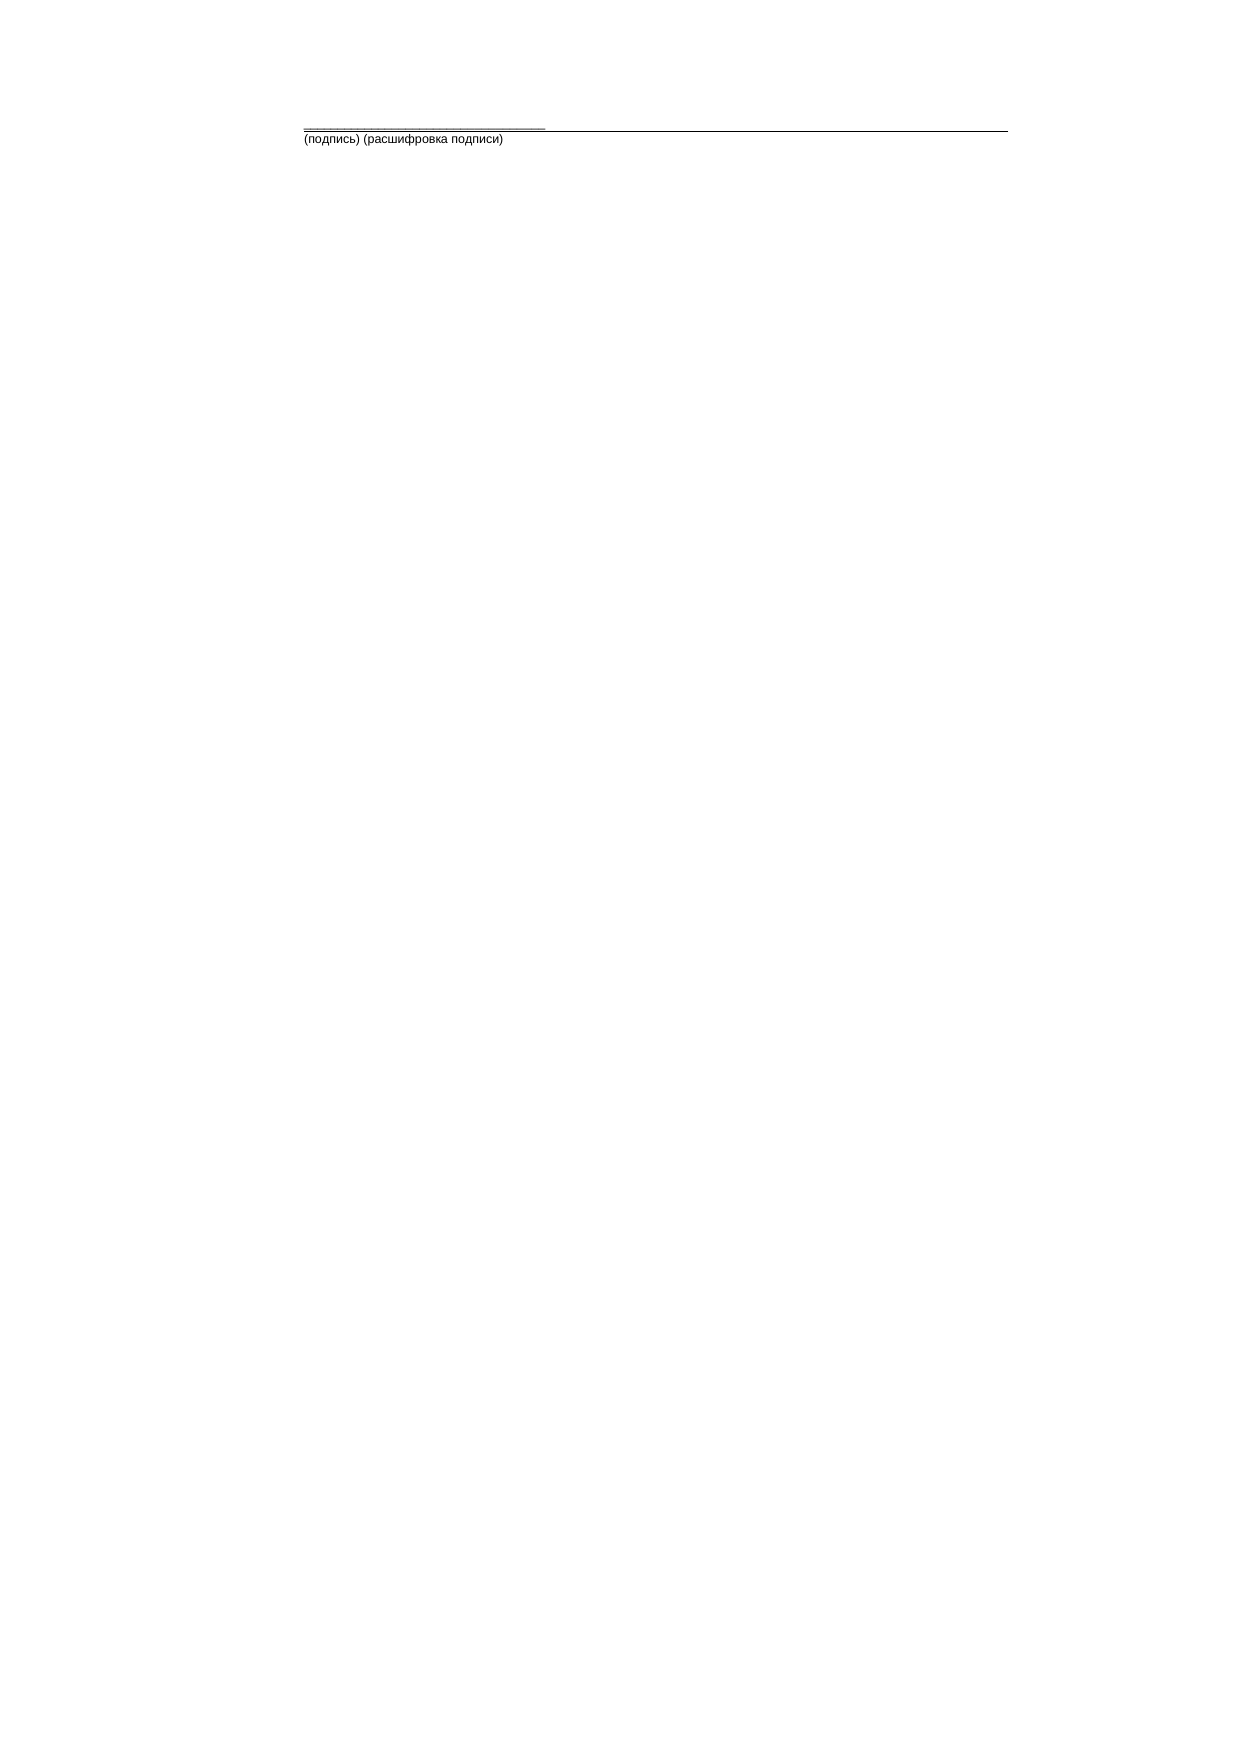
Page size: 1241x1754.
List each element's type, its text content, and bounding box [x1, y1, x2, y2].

text (подпись) (расшифровка подписи) [304, 132, 1008, 146]
